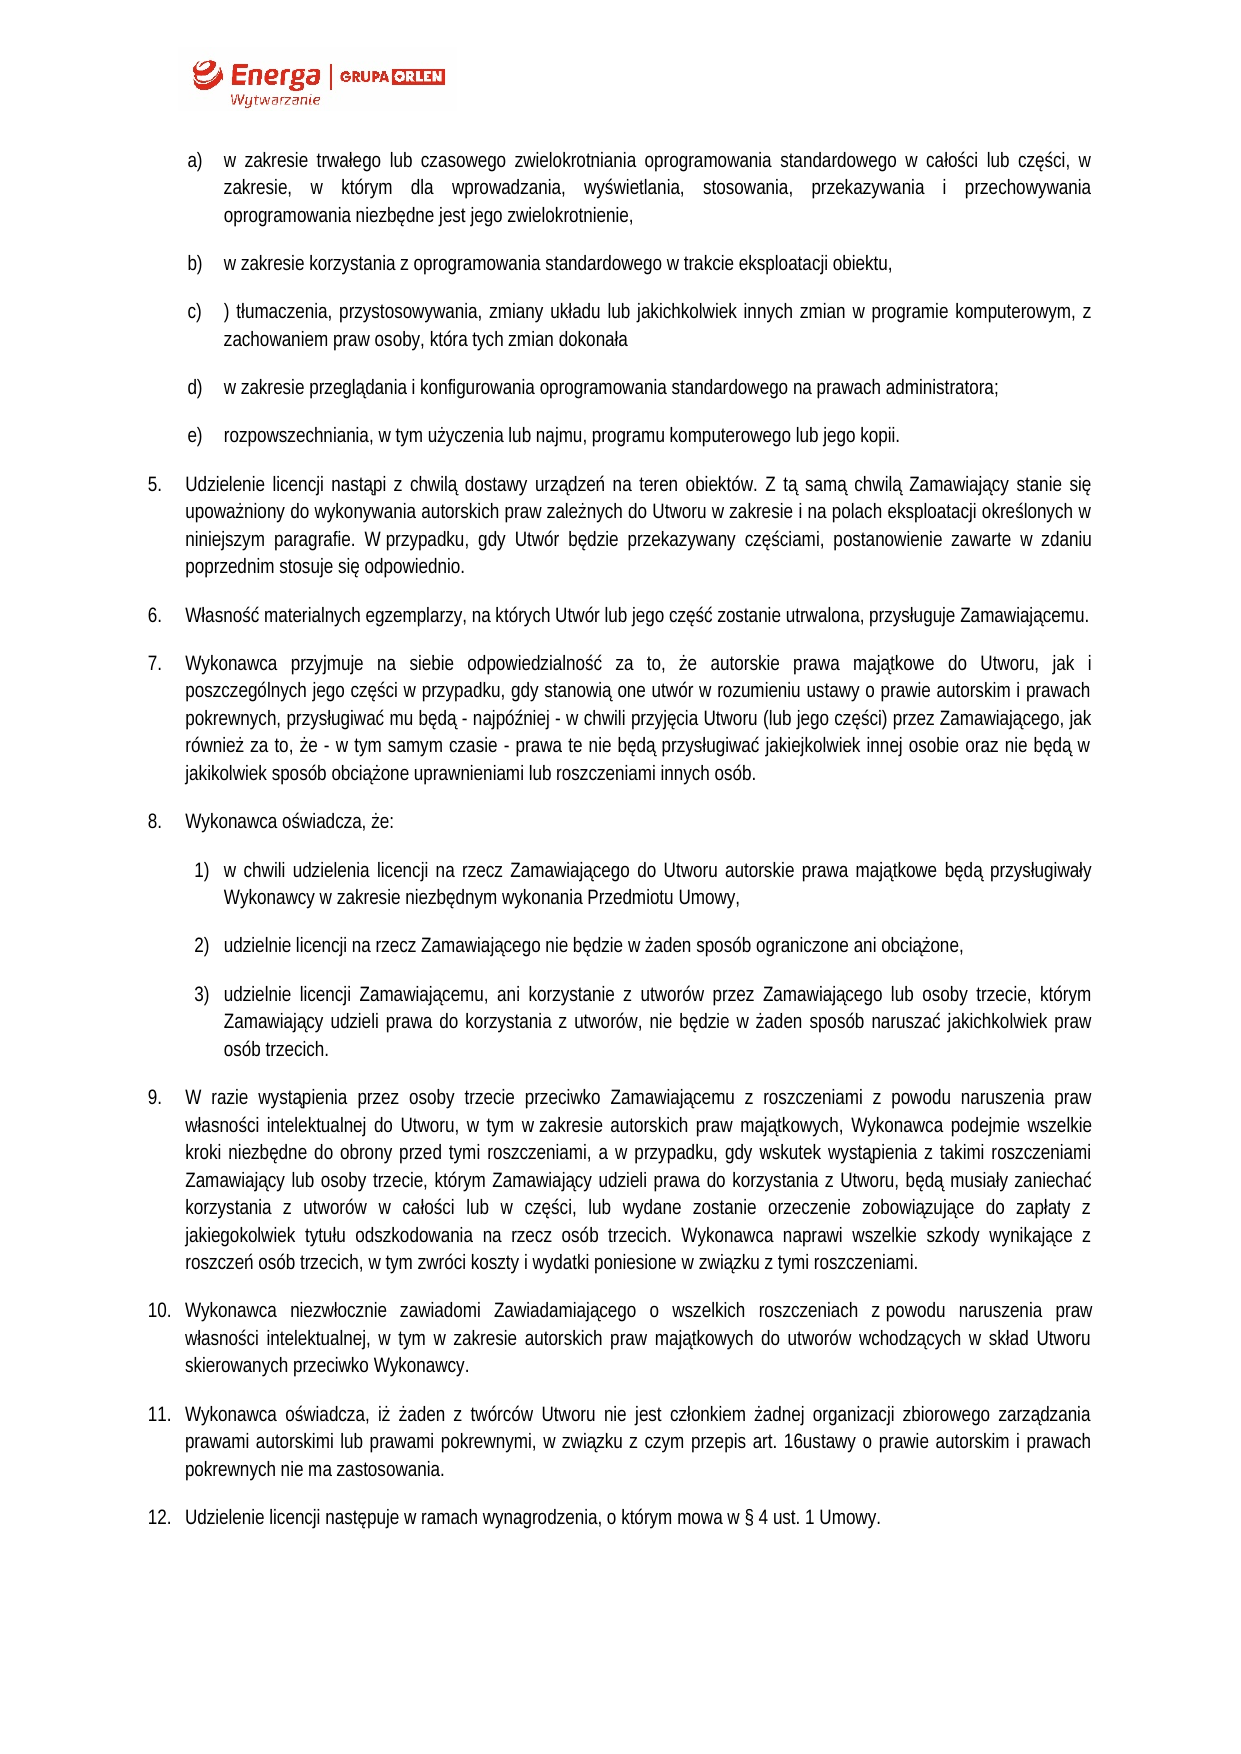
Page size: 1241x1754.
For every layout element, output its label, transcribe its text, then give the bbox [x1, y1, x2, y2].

list ) tłumaczenia, przystosowywania, zmiany układu lub jakichkolwiek innych zmian w programie komputerowym, z zachowaniem praw osoby, która tych zmian dokonała [187, 299, 1093, 351]
list udzielnie licencji na rzecz Zamawiającego nie będzie w żaden sposób ograniczone ani obciążone, [194, 933, 1093, 957]
list Własność materialnych egzemplarzy, na których Utwór lub jego część zostanie utrwalona, przysługuje Zamawiającemu. [148, 603, 1093, 627]
list W razie wystąpienia przez osoby trzecie przeciwko Zamawiającemu z roszczeniami z powodu naruszenia praw własności intelektualnej do Utworu, w tym w zakresie autorskich praw majątkowych, Wykonawca podejmie wszelkie kroki niezbędne do obrony przed tymi roszczeniami, a w przypadku, gdy wskutek wystąpienia z takimi roszczeniami Zamawiający lub osoby trzecie, którym Zamawiający udzieli prawa do korzystania z Utworu, będą musiały zaniechać korzystania z utworów w całości lub w części, lub wydane zostanie orzeczenie zobowiązujące do zapłaty z jakiegokolwiek tytułu odszkodowania na rzecz osób trzecich. Wykonawca naprawi wszelkie szkody wynikające z roszczeń osób trzecich, w tym zwróci koszty i wydatki poniesione w związku z tymi roszczeniami. [148, 1085, 1093, 1274]
list Udzielenie licencji następuje w ramach wynagrodzenia, o którym mowa w § 4 ust. 1 Umowy. [148, 1505, 1093, 1529]
list Udzielenie licencji nastąpi z chwilą dostawy urządzeń na teren obiektów. Z tą samą chwilą Zamawiający stanie się upoważniony do wykonywania autorskich praw zależnych do Utworu w zakresie i na polach eksploatacji określonych w niniejszym paragrafie. W przypadku, gdy Utwór będzie przekazywany częściami, postanowienie zawarte w zdaniu poprzednim stosuje się odpowiednio. [148, 472, 1093, 578]
list w zakresie przeglądania i konfigurowania oprogramowania standardowego na prawach administratora; [187, 375, 1093, 399]
list Wykonawca oświadcza, że: [148, 809, 1093, 833]
picture [176, 47, 457, 110]
list Wykonawca przyjmuje na siebie odpowiedzialność za to, że autorskie prawa majątkowe do Utworu, jak i poszczególnych jego części w przypadku, gdy stanowią one utwór w rozumieniu ustawy o prawie autorskim i prawach pokrewnych, przysługiwać mu będą - najpóźniej - w chwili przyjęcia Utworu (lub jego części) przez Zamawiającego, jak również za to, że - w tym samym czasie - prawa te nie będą przysługiwać jakiejkolwiek innej osobie oraz nie będą w jakikolwiek sposób obciążone uprawnieniami lub roszczeniami innych osób. [148, 651, 1093, 785]
list udzielnie licencji Zamawiającemu, ani korzystanie z utworów przez Zamawiającego lub osoby trzecie, którym Zamawiający udzieli prawa do korzystania z utworów, nie będzie w żaden sposób naruszać jakichkolwiek praw osób trzecich. [194, 982, 1093, 1061]
list w zakresie korzystania z oprogramowania standardowego w trakcie eksploatacji obiektu, [187, 251, 1093, 275]
list rozpowszechniania, w tym użyczenia lub najmu, programu komputerowego lub jego kopii. [187, 423, 1093, 447]
list Wykonawca niezwłocznie zawiadomi Zawiadamiającego o wszelkich roszczeniach z powodu naruszenia praw własności intelektualnej, w tym w zakresie autorskich praw majątkowych do utworów wchodzących w skład Utworu skierowanych przeciwko Wykonawcy. [148, 1298, 1093, 1377]
list w zakresie trwałego lub czasowego zwielokrotniania oprogramowania standardowego w całości lub części, w zakresie, w którym dla wprowadzania, wyświetlania, stosowania, przekazywania i przechowywania oprogramowania niezbędne jest jego zwielokrotnienie, [187, 148, 1093, 227]
list Wykonawca oświadcza, iż żaden z twórców Utworu nie jest członkiem żadnej organizacji zbiorowego zarządzania prawami autorskimi lub prawami pokrewnymi, w związku z czym przepis art. 16ustawy o prawie autorskim i prawach pokrewnych nie ma zastosowania. [148, 1402, 1093, 1481]
list w chwili udzielenia licencji na rzecz Zamawiającego do Utworu autorskie prawa majątkowe będą przysługiwały Wykonawcy w zakresie niezbędnym wykonania Przedmiotu Umowy, [194, 858, 1093, 909]
